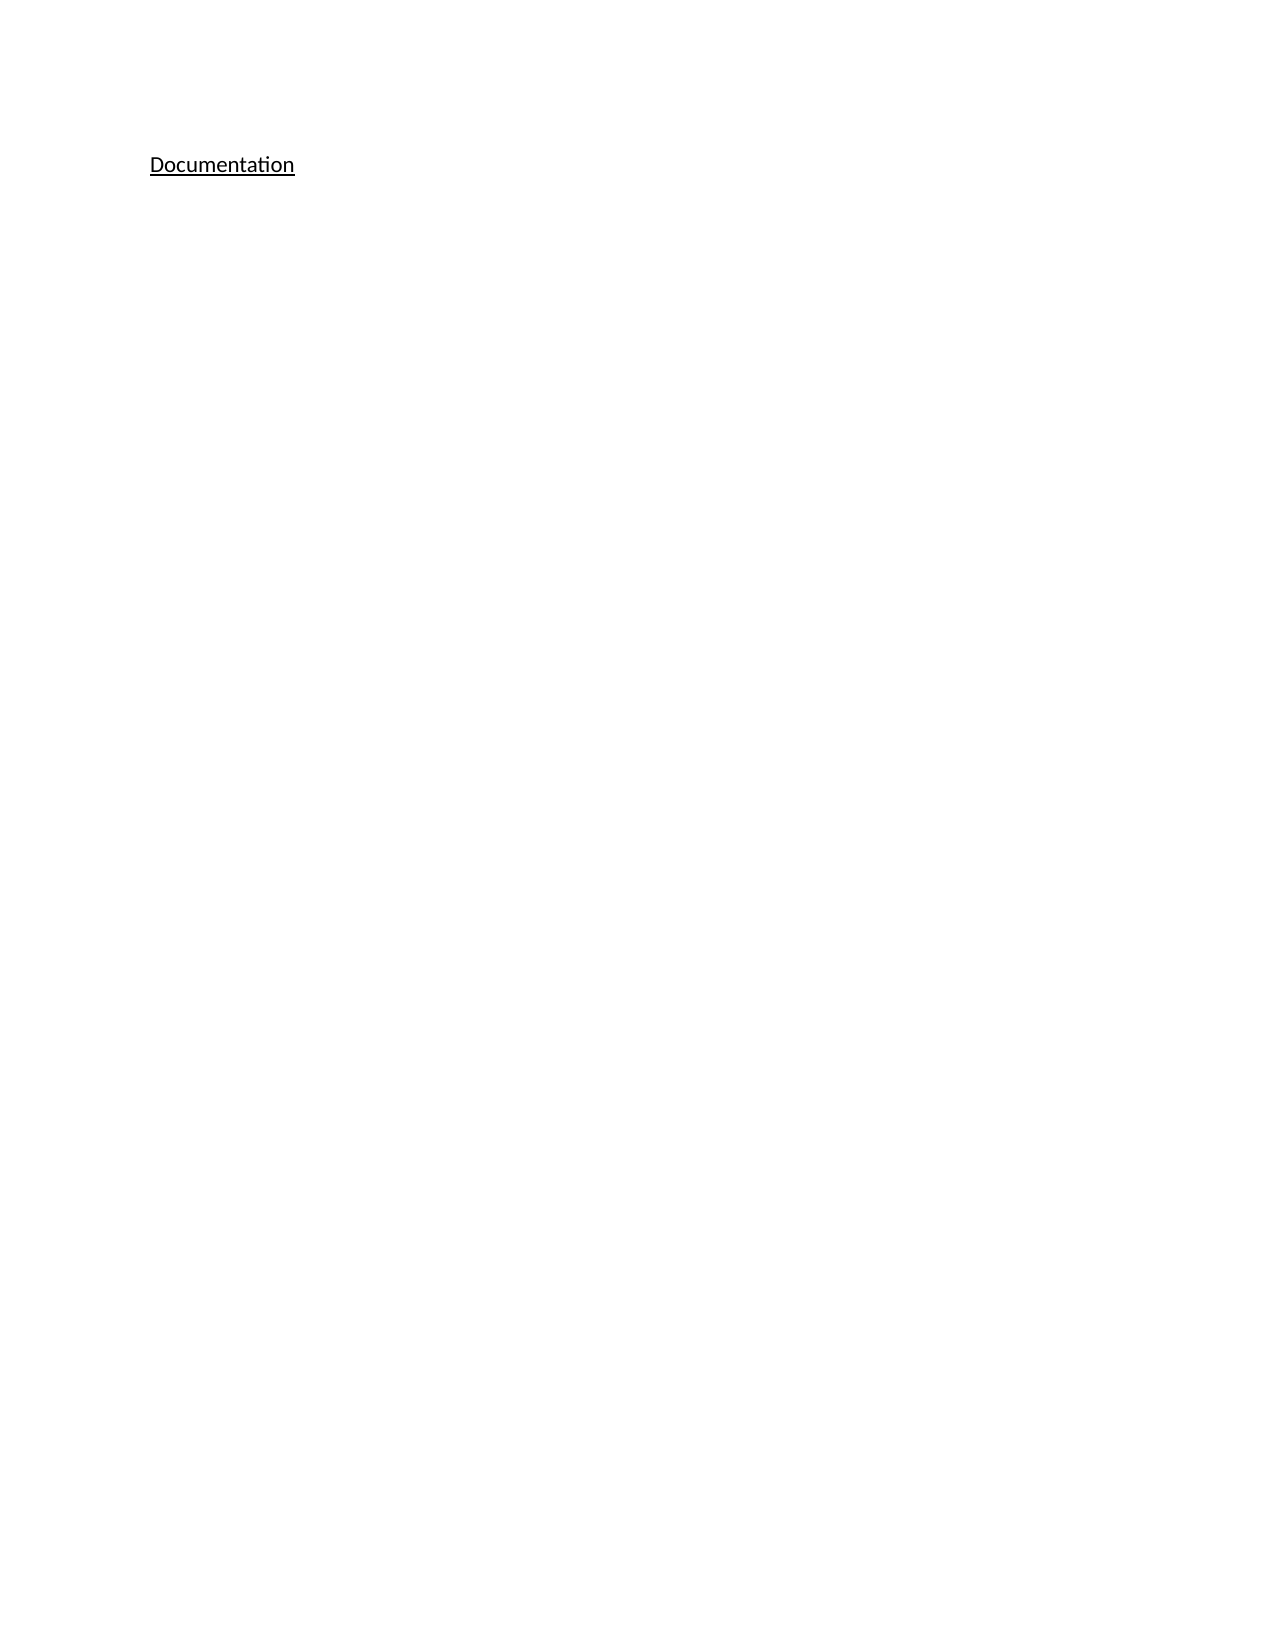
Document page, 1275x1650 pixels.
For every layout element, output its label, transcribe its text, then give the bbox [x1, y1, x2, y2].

text Documentation [150, 150, 1125, 178]
